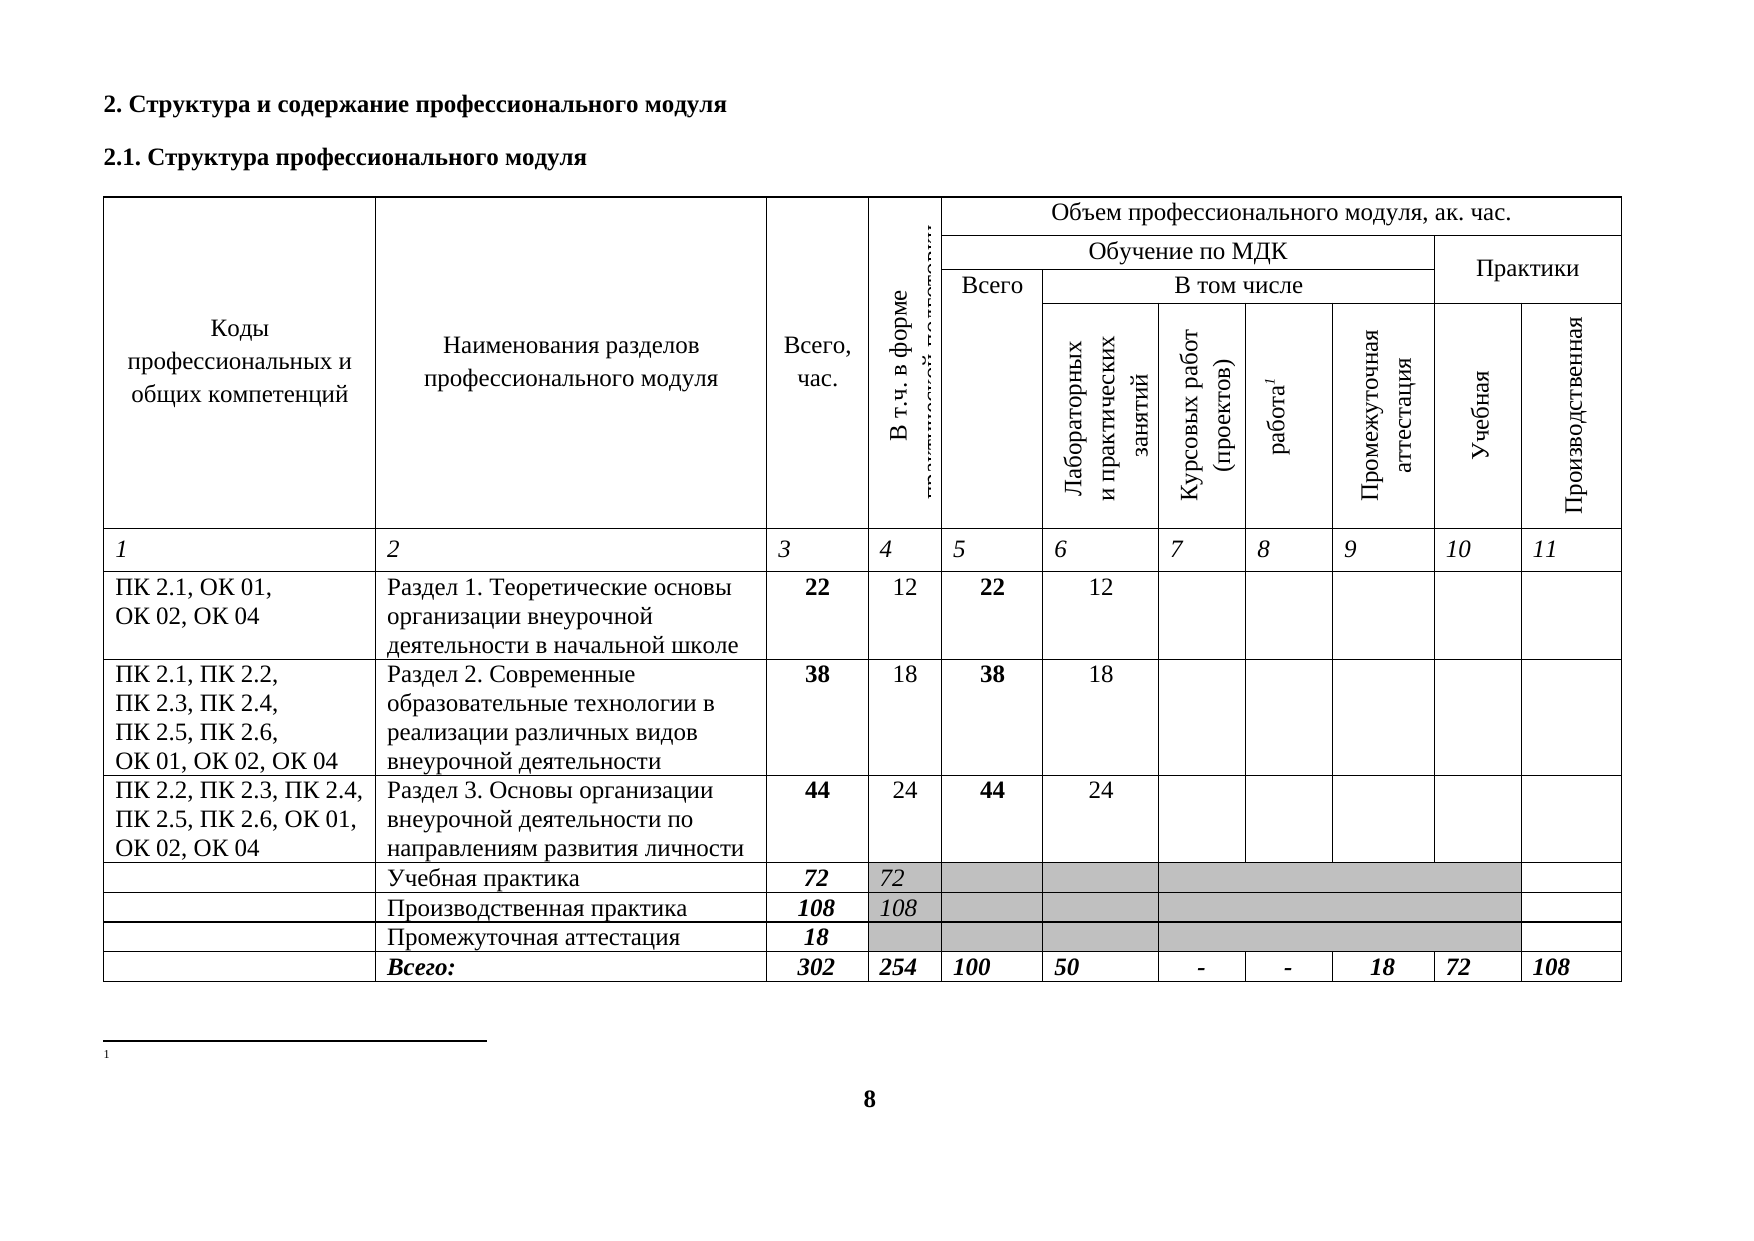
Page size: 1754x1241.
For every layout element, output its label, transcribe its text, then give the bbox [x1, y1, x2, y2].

table_cell [1246, 660, 1332, 774]
table_cell В том числе [1043, 270, 1434, 303]
table_header Объем профессионального модуля, ак. час. [942, 198, 1621, 235]
table_cell 10 [1435, 529, 1521, 571]
table_cell [1435, 660, 1521, 774]
table_cell 22 [767, 572, 868, 658]
table_cell 44 [767, 776, 868, 862]
table_cell [1522, 893, 1621, 921]
table_cell 8 [1246, 529, 1332, 571]
table_cell 108 [1522, 952, 1621, 981]
table_cell 50 [1043, 952, 1158, 981]
table_cell 18 [1043, 660, 1158, 774]
table_cell [1159, 923, 1521, 951]
table_cell [1043, 923, 1158, 951]
table_cell [104, 952, 375, 981]
table_cell 108 [767, 893, 868, 921]
table_cell [104, 863, 375, 892]
table_cell 72 [869, 863, 941, 892]
table_cell 24 [869, 776, 941, 862]
table_cell [1522, 863, 1621, 892]
table_cell 3 [767, 529, 868, 571]
table_cell 108 [869, 893, 941, 921]
table_cell [1522, 776, 1621, 862]
table_cell 9 [1333, 529, 1434, 571]
table_cell 18 [869, 660, 941, 774]
table_cell Курсовых работ (проектов) [1159, 304, 1245, 528]
table_cell - [1159, 952, 1245, 981]
table_cell [1043, 893, 1158, 921]
table_cell 100 [942, 952, 1042, 981]
table_cell [104, 893, 375, 921]
table_cell [942, 923, 1042, 951]
table_cell 38 [942, 660, 1042, 774]
table_cell [1159, 660, 1245, 774]
table_cell Раздел 1. Теоретические основы организации внеурочной деятельности в начальной школе [376, 572, 766, 658]
table_cell 254 [869, 952, 941, 981]
table_cell Всего: [376, 952, 766, 981]
table_cell [1333, 660, 1434, 774]
table_cell [1522, 572, 1621, 658]
table_cell ПК 2.1, ПК 2.2, ПК 2.3, ПК 2.4, ПК 2.5, ПК 2.6, ОК 01, ОК 02, ОК 04 [104, 660, 375, 774]
table_cell 18 [1333, 952, 1434, 981]
table_cell Лабораторных и практических занятий [1043, 304, 1158, 528]
table_cell [869, 923, 941, 951]
table_header В т.ч. в форме практической подготовки [869, 198, 941, 528]
table_cell 72 [1435, 952, 1521, 981]
table_cell Промежуточная аттестация [1333, 304, 1434, 528]
table_cell [1522, 923, 1621, 951]
table_cell 72 [767, 863, 868, 892]
table_cell [1246, 572, 1332, 658]
table_cell [1159, 893, 1521, 921]
table_cell ПК 2.1, ОК 01, ОК 02, ОК 04 [104, 572, 375, 658]
table_cell [942, 893, 1042, 921]
table_cell Промежуточная аттестация [376, 923, 766, 951]
table_cell Производственная [1522, 304, 1621, 528]
table_cell [104, 923, 375, 951]
table_cell [1435, 776, 1521, 862]
table_cell Обучение по МДК [942, 236, 1434, 269]
table_cell 2 [376, 529, 766, 571]
table_cell [1333, 776, 1434, 862]
table_cell 5 [942, 529, 1042, 571]
table_cell 38 [767, 660, 868, 774]
table_cell 22 [942, 572, 1042, 658]
table_cell ПК 2.2, ПК 2.3, ПК 2.4, ПК 2.5, ПК 2.6, ОК 01, ОК 02, ОК 04 [104, 776, 375, 862]
table_header Наименования разделов профессионального модуля [376, 198, 766, 528]
text 2.1. Структура профессионального модуля [103, 142, 1636, 171]
table_cell [942, 863, 1042, 892]
table_cell 7 [1159, 529, 1245, 571]
table_header Всего, час. [767, 198, 868, 528]
table_cell Учебная [1435, 304, 1521, 528]
table_cell Всего [942, 270, 1042, 528]
table_cell [1159, 572, 1245, 658]
table_cell [1159, 863, 1521, 892]
table_cell Раздел 3. Основы организации внеурочной деятельности по направлениям развития личности [376, 776, 766, 862]
table_cell 44 [942, 776, 1042, 862]
table_cell Самостоятельная работа [1246, 304, 1332, 528]
table_cell - [1246, 952, 1332, 981]
table_cell [1333, 572, 1434, 658]
table_cell Производственная практика [376, 893, 766, 921]
table_header Коды профессиональных и общих компетенций [104, 198, 375, 528]
table_cell 24 [1043, 776, 1158, 862]
text 2. Структура и содержание профессионального модуля [103, 89, 1636, 117]
table_cell 12 [1043, 572, 1158, 658]
table_cell [1043, 863, 1158, 892]
table_cell 6 [1043, 529, 1158, 571]
table_cell 302 [767, 952, 868, 981]
table_cell Раздел 2. Современные образовательные технологии в реализации различных видов внеурочной деятельности [376, 660, 766, 774]
table_cell Учебная практика [376, 863, 766, 892]
table_cell [1246, 776, 1332, 862]
table_cell 1 [104, 529, 375, 571]
table_cell [1159, 776, 1245, 862]
table_cell [1435, 572, 1521, 658]
table_cell 12 [869, 572, 941, 658]
table_cell 4 [869, 529, 941, 571]
table_cell 11 [1522, 529, 1621, 571]
table_cell [1522, 660, 1621, 774]
table_cell 18 [767, 923, 868, 951]
table_cell Практики [1435, 236, 1621, 303]
